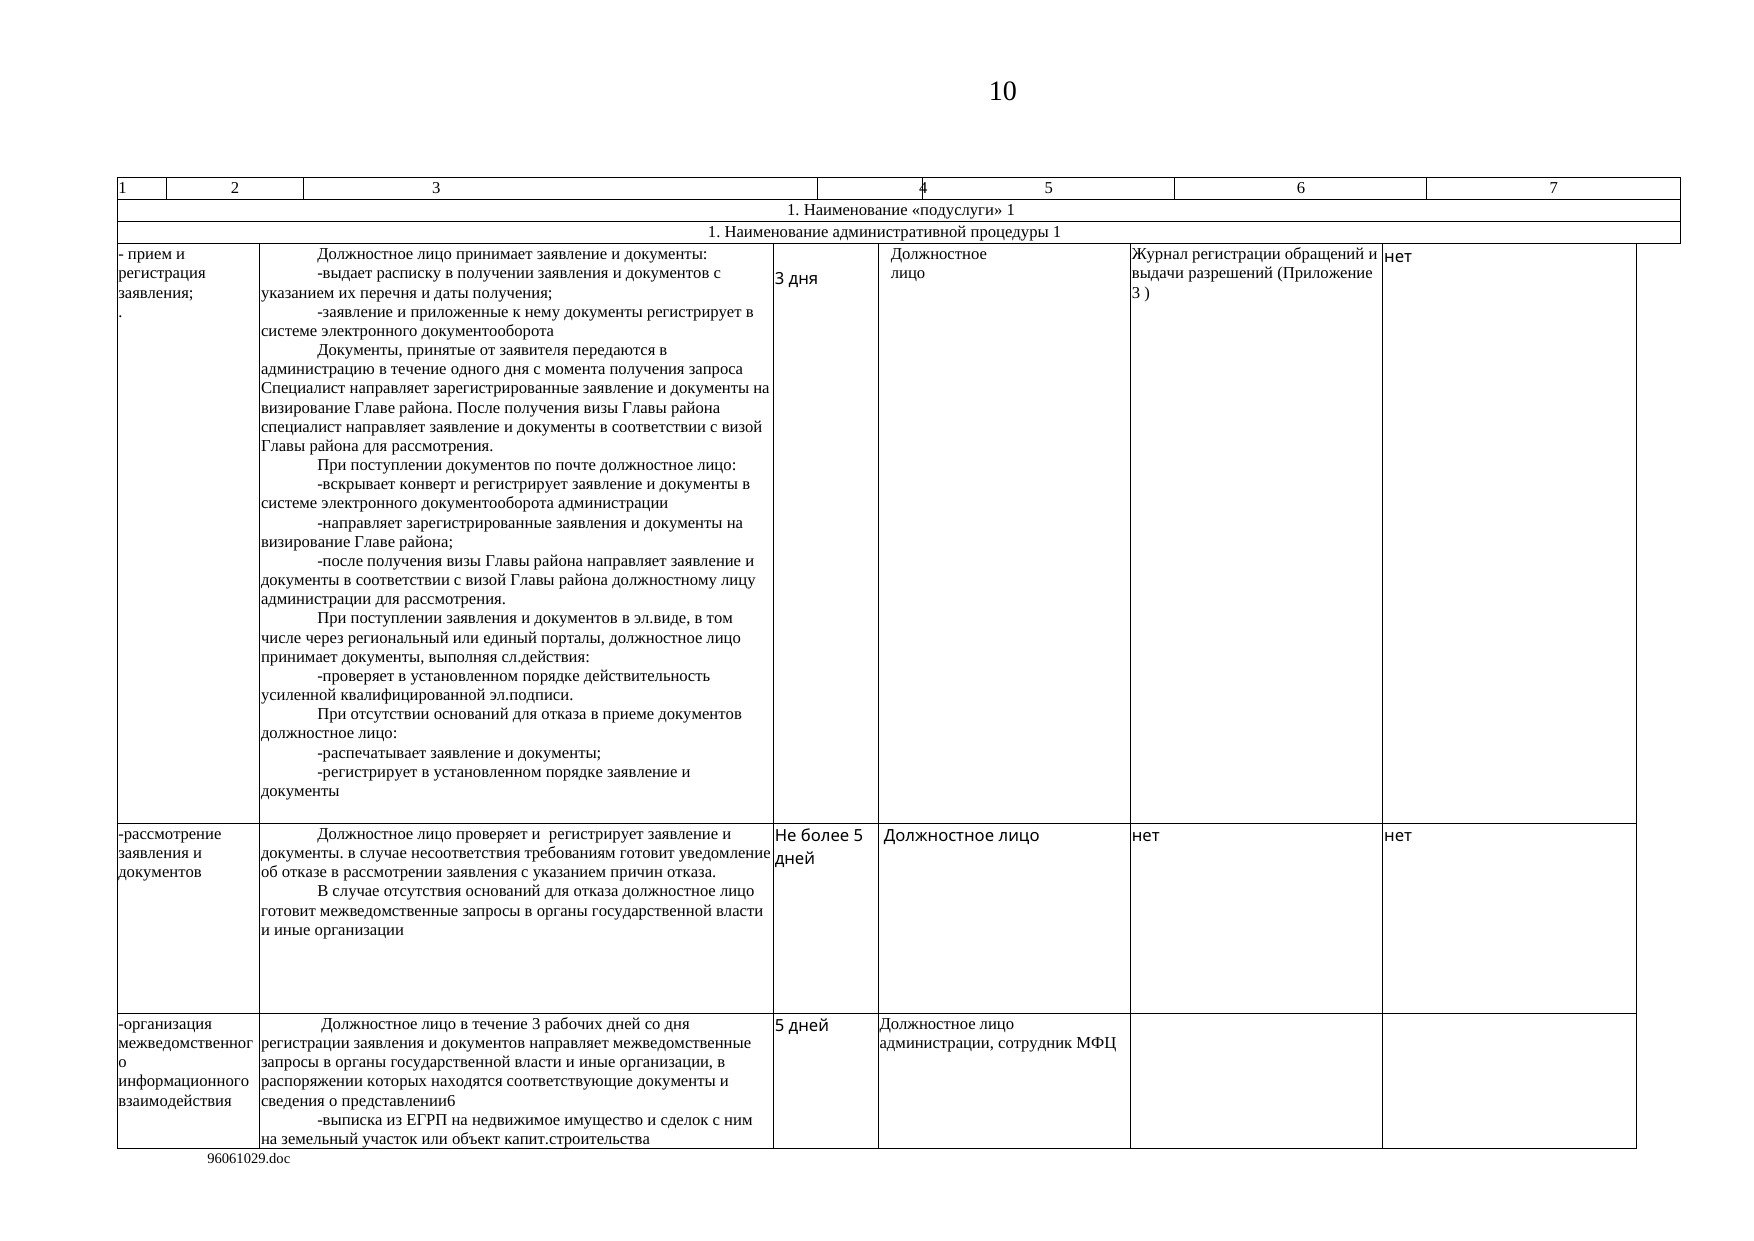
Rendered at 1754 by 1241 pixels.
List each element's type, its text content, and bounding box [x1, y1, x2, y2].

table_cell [118, 1014, 259, 1148]
table_cell 3 [304, 178, 817, 199]
table_cell Журнал регистрации обращений и выдачи разрешений (Приложение 3 ) [1131, 244, 1382, 823]
table_cell Должностное лицо [879, 824, 1130, 1013]
table_cell 6 [1175, 178, 1426, 199]
table_cell 1 [118, 178, 166, 199]
table_cell 1. Наименование административной процедуры 1 [118, 222, 1680, 243]
table_cell [1131, 1014, 1382, 1148]
table_cell -рассмотрение заявления и документов [118, 824, 259, 1013]
table_cell - прием и регистрация заявления; . [118, 244, 259, 823]
table_cell нет [1383, 824, 1636, 1013]
table_cell 3 дня [774, 244, 878, 823]
table_cell Не более 5 дней [774, 824, 878, 1013]
table_cell [1383, 1014, 1636, 1148]
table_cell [879, 1014, 1130, 1148]
table_cell 7 [1427, 178, 1680, 199]
table_cell 4 [818, 178, 922, 199]
table_cell Должностное лицо проверяет и регистрирует заявление и документы. в случае несоответствия требованиям готовит уведомление об отказе в рассмотрении заявления с указанием причин отказа. В случае отсутствия оснований для отказа должностное лицо готовит межведомственные запросы в органы государственной власти и иные организации [260, 824, 773, 1013]
table_cell 1. Наименование «подуслуги» 1 [118, 200, 1680, 221]
table_cell 2 [167, 178, 303, 199]
table_cell 5 [923, 178, 1174, 199]
table_cell 5 дней [774, 1014, 878, 1148]
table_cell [260, 1014, 773, 1148]
table_cell нет [1131, 824, 1382, 1013]
table_cell [879, 244, 1130, 823]
table_cell нет [1383, 244, 1636, 823]
table_cell Должностное лицо принимает заявление и документы: -выдает расписку в получении заявления и документов с указанием их перечня и даты получения; -заявление и приложенные к нему документы регистрирует в системе электронного документооборота Документы, принятые от заявителя передаются в администрацию в течение одного дня с момента получения запроса Специалист направляет зарегистрированные заявление и документы на визирование Главе района. После получения визы Главы района специалист направляет заявление и документы в соответствии с визой Главы района для рассмотрения. При поступлении документов по почте должностное лицо: -вскрывает конверт и регистрирует заявление и документы в системе электронного документооборота администрации -направляет зарегистрированные заявления и документы на визирование Главе района; -после получения визы Главы района направляет заявление и документы в соответствии с визой Главы района должностному лицу администрации для рассмотрения. При поступлении заявления и документов в эл.виде, в том числе через региональный или единый порталы, должностное лицо принимает документы, выполняя сл.действия: -проверяет в установленном порядке действительность усиленной квалифицированной эл.подписи. При отсутствии оснований для отказа в приеме документов должностное лицо: -распечатывает заявление и документы; -регистрирует в установленном порядке заявление и документы [260, 244, 773, 823]
